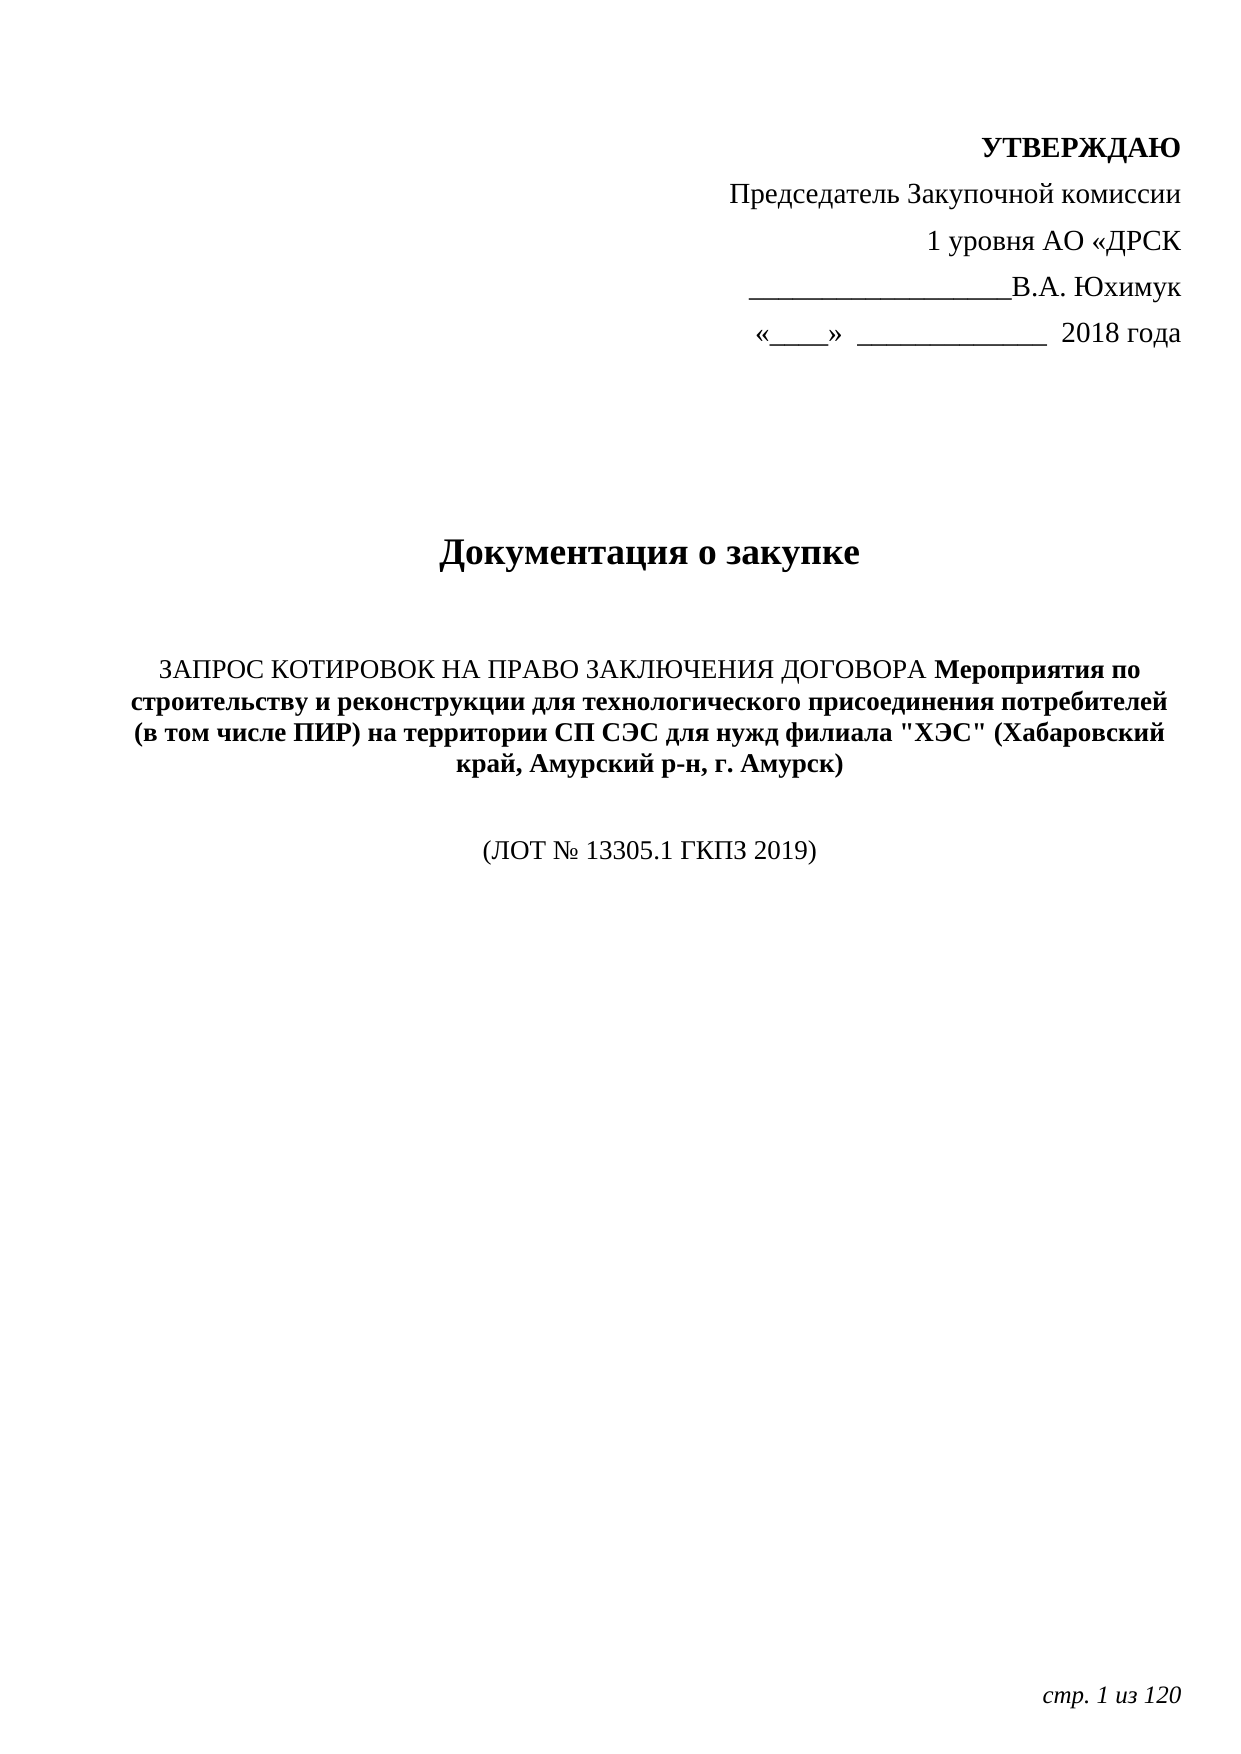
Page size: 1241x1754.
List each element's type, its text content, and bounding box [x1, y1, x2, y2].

text Председатель Закупочной комиссии [475, 177, 1181, 210]
text 1 уровня АО «ДРСК [474, 223, 1181, 256]
text ЗАПРОС КОТИРОВОК НА ПРАВО ЗАКЛЮЧЕНИЯ ДОГОВОРА Мероприятия по строительству и реконструкции для технологического присоединения потребителей (в том числе ПИР) на территории СП CЭС для нужд филиала "ХЭС" (Хабаровский край, Амурский р-н, г. Амурск) [118, 653, 1181, 778]
text (ЛОТ № 13305.1 ГКПЗ 2019) [118, 834, 1181, 865]
text УТВЕРЖДАЮ [474, 131, 1181, 164]
text __________________В.А. Юхимук [474, 269, 1181, 302]
text Документация о закупке [118, 529, 1181, 572]
text «____» _____________ 2018 года [474, 315, 1181, 348]
